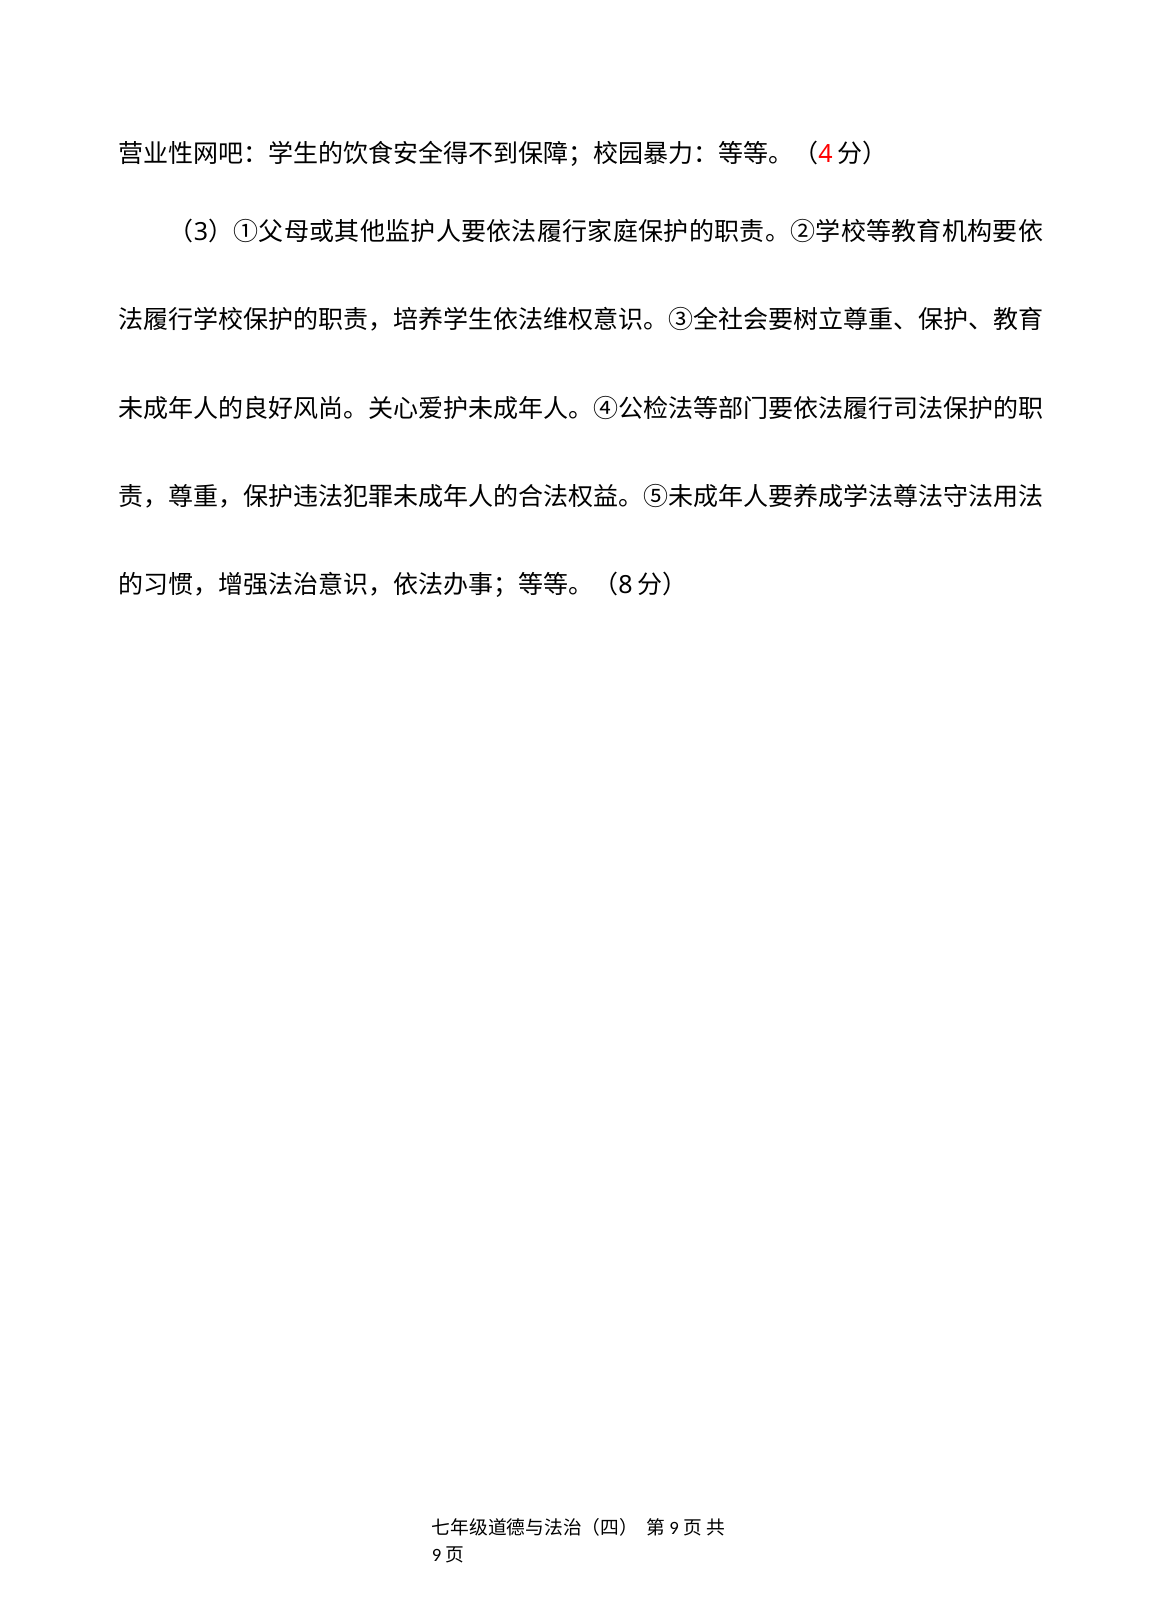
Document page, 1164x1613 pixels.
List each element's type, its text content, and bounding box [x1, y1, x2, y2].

text （3）①父母或其他监护人要依法履行家庭保护的职责。②学校等教育机构要依法履行学校保护的职责，培养学生依法维权意识。③全社会要树立尊重、保护、教育未成年人的良好风尚。关心爱护未成年人。④公检法等部门要依法履行司法保护的职责，尊重，保护违法犯罪未成年人的合法权益。⑤未成年人要养成学法尊法守法用法的习惯，增强法治意识，依法办事；等等。（8分） [118, 197, 1045, 616]
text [118, 119, 1045, 184]
